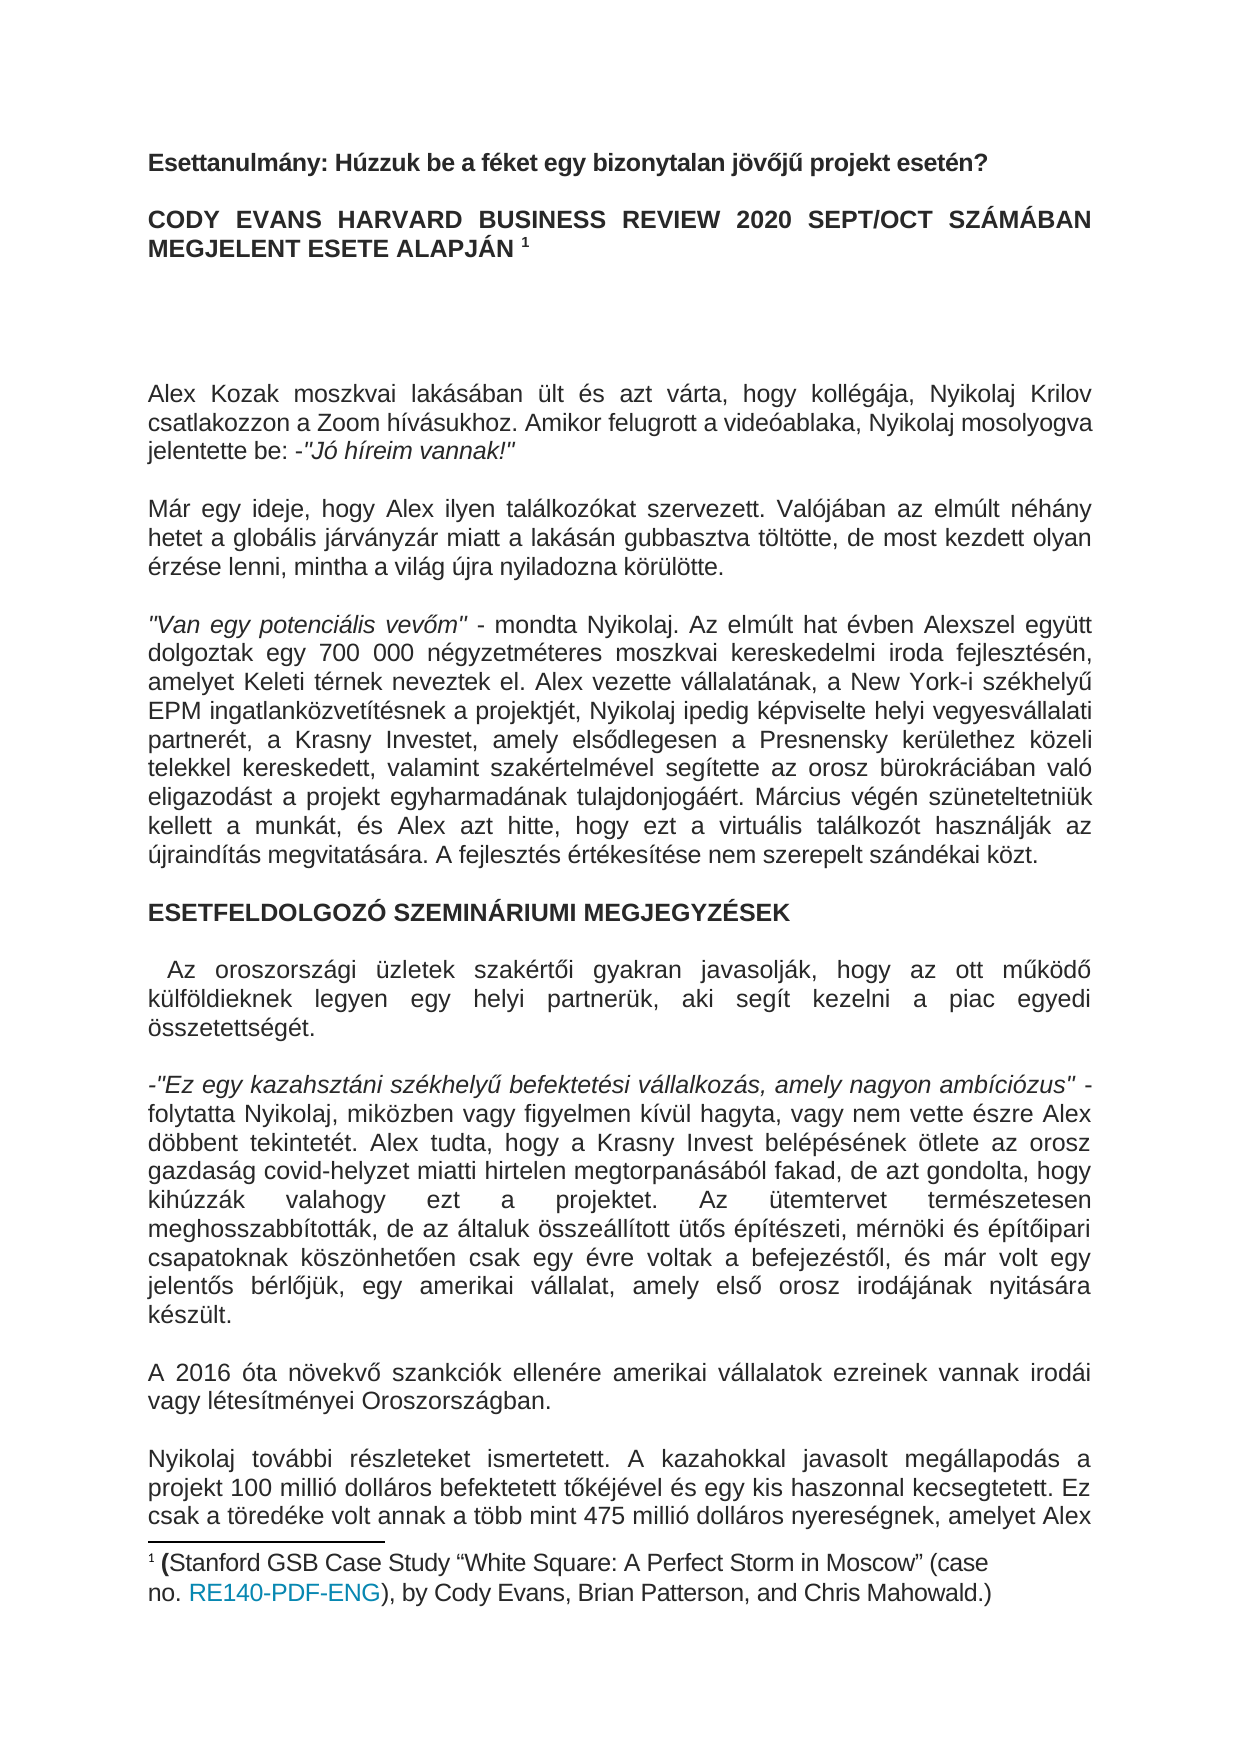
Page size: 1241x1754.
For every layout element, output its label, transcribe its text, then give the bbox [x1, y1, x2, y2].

text Alex Kozak moszkvai lakásában ült és azt várta, hogy kollégája, Nyikolaj Krilov csatlakozzon a Zoom hívásukhoz. Amikor felugrott a videóablaka, Nyikolaj mosolyogva jelentette be: -"Jó híreim vannak!" [148, 379, 1093, 465]
text A 2016 óta növekvő szankciók ellenére amerikai vállalatok ezreinek vannak irodái vagy létesítményei Oroszországban. [148, 1358, 1093, 1415]
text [148, 1444, 1093, 1530]
text Esettanulmány: Húzzuk be a féket egy bizonytalan jövőjű projekt esetén? [148, 148, 1093, 176]
text Az oroszországi üzletek szakértői gyakran javasolják, hogy az ott működő külföldieknek legyen egy helyi partnerük, aki segít kezelni a piac egyedi összetettségét. [148, 955, 1093, 1041]
text ESETFELDOLGOZÓ SZEMINÁRIUMI MEGJEGYZÉSEK [148, 898, 1093, 926]
text -"Ez egy kazahsztáni székhelyű befektetési vállalkozás, amely nagyon ambíciózus" - folytatta Nyikolaj, miközben vagy figyelmen kívül hagyta, vagy nem vette észre Alex döbbent tekintetét. Alex tudta, hogy a Krasny Invest belépésének ötlete az orosz gazdaság covid-helyzet miatti hirtelen megtorpanásából fakad, de azt gondolta, hogy kihúzzák valahogy ezt a projektet. Az ütemtervet természetesen meghosszabbították, de az általuk összeállított ütős építészeti, mérnöki és építőipari csapatoknak köszönhetően csak egy évre voltak a befejezéstől, és már volt egy jelentős bérlőjük, egy amerikai vállalat, amely első orosz irodájának nyitására készült. [148, 1070, 1093, 1329]
text "Van egy potenciális vevőm" - mondta Nyikolaj. Az elmúlt hat évben Alexszel együtt dolgoztak egy 700 000 négyzetméteres moszkvai kereskedelmi iroda fejlesztésén, amelyet Keleti térnek neveztek el. Alex vezette vállalatának, a New York-i székhelyű EPM ingatlanközvetítésnek a projektjét, Nyikolaj ipedig képviselte helyi vegyesvállalati partnerét, a Krasny Investet, amely elsődlegesen a Presnensky kerülethez közeli telekkel kereskedett, valamint szakértelmével segítette az orosz bürokráciában való eligazodást a projekt egyharmadának tulajdonjogáért. Március végén szüneteltetniük kellett a munkát, és Alex azt hitte, hogy ezt a virtuális találkozót használják az újraindítás megvitatására. A fejlesztés értékesítése nem szerepelt szándékai közt. [148, 610, 1093, 868]
text Cody evans harvard business review 2020 sept/oct számában megjelent esete alapján [148, 206, 1093, 263]
text Már egy ideje, hogy Alex ilyen találkozókat szervezett. Valójában az elmúlt néhány hetet a globális járványzár miatt a lakásán gubbasztva töltötte, de most kezdett olyan érzése lenni, mintha a világ újra nyiladozna körülötte. [148, 494, 1093, 581]
